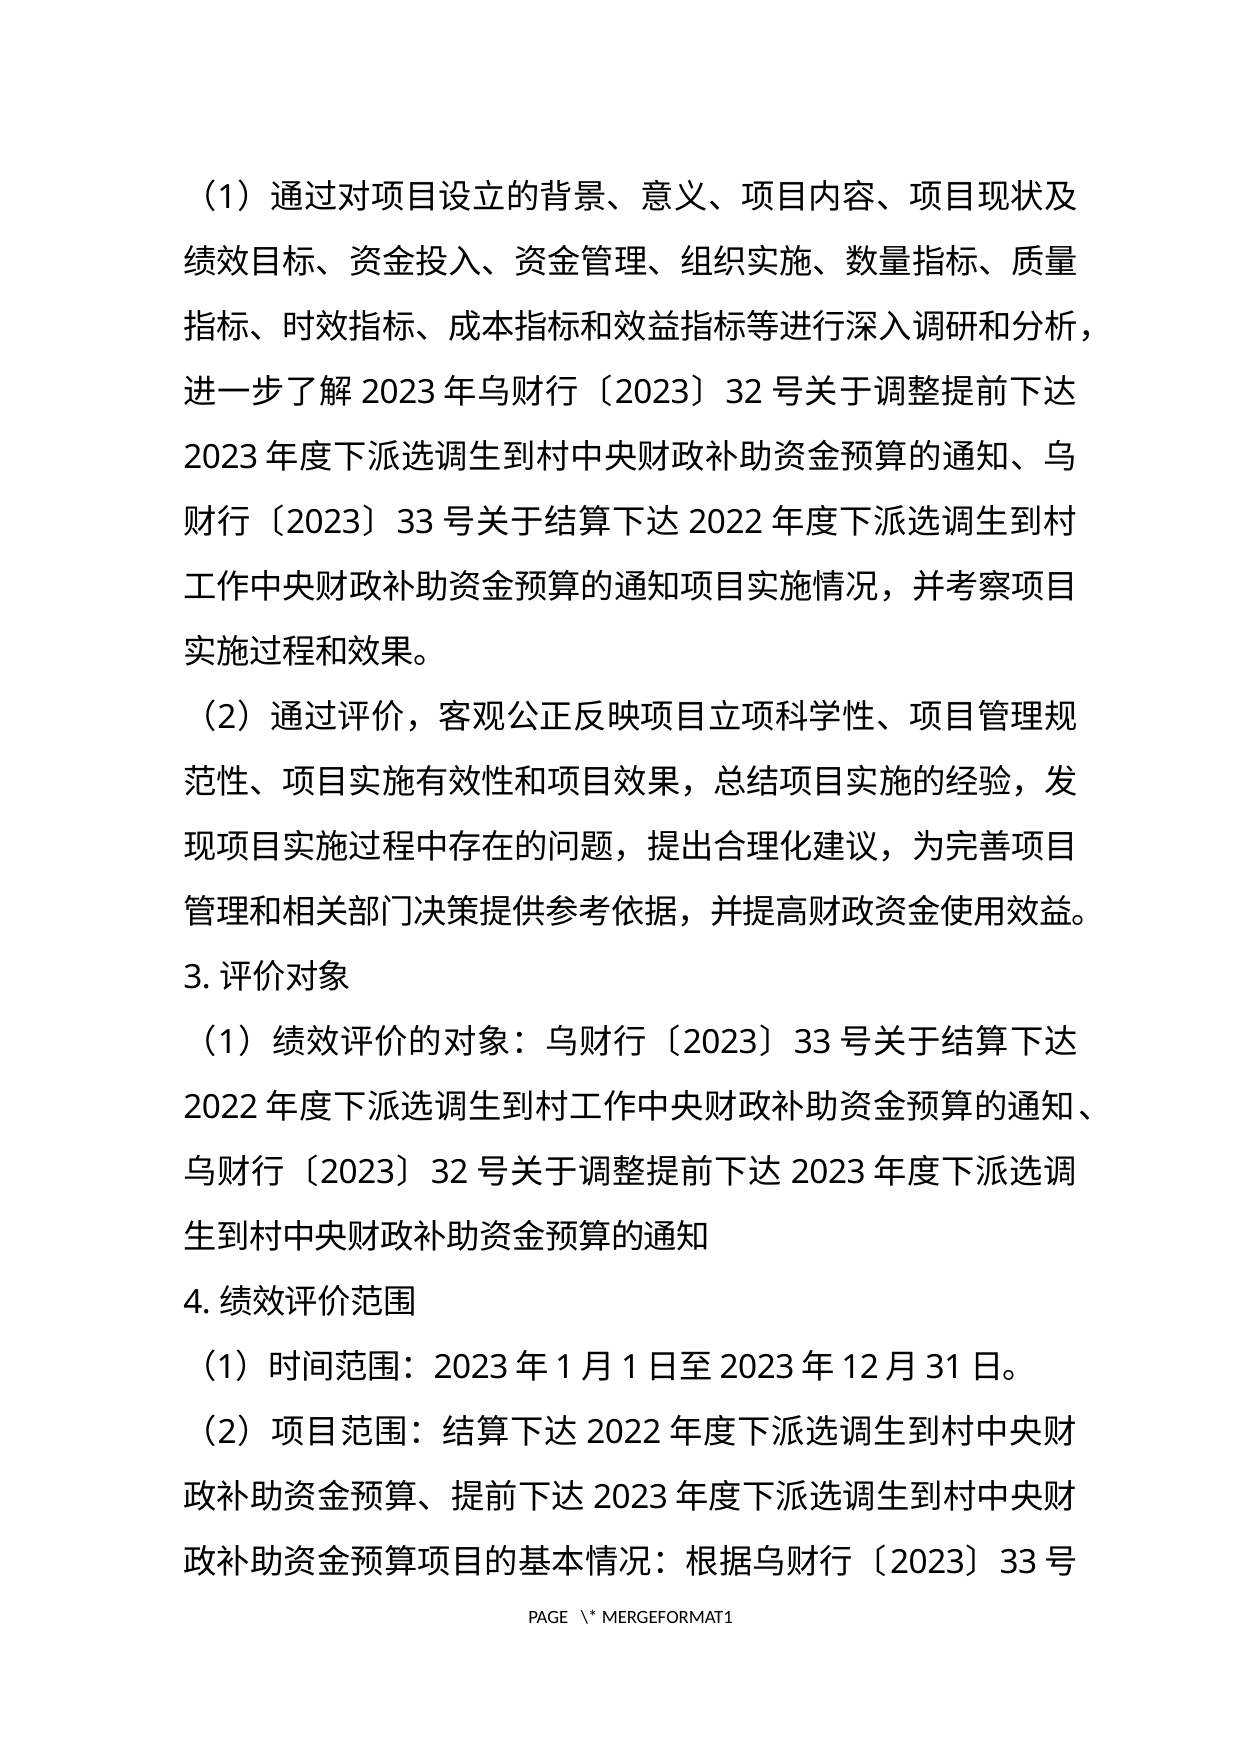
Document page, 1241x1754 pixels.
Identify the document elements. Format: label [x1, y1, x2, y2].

text [183, 162, 1078, 1592]
